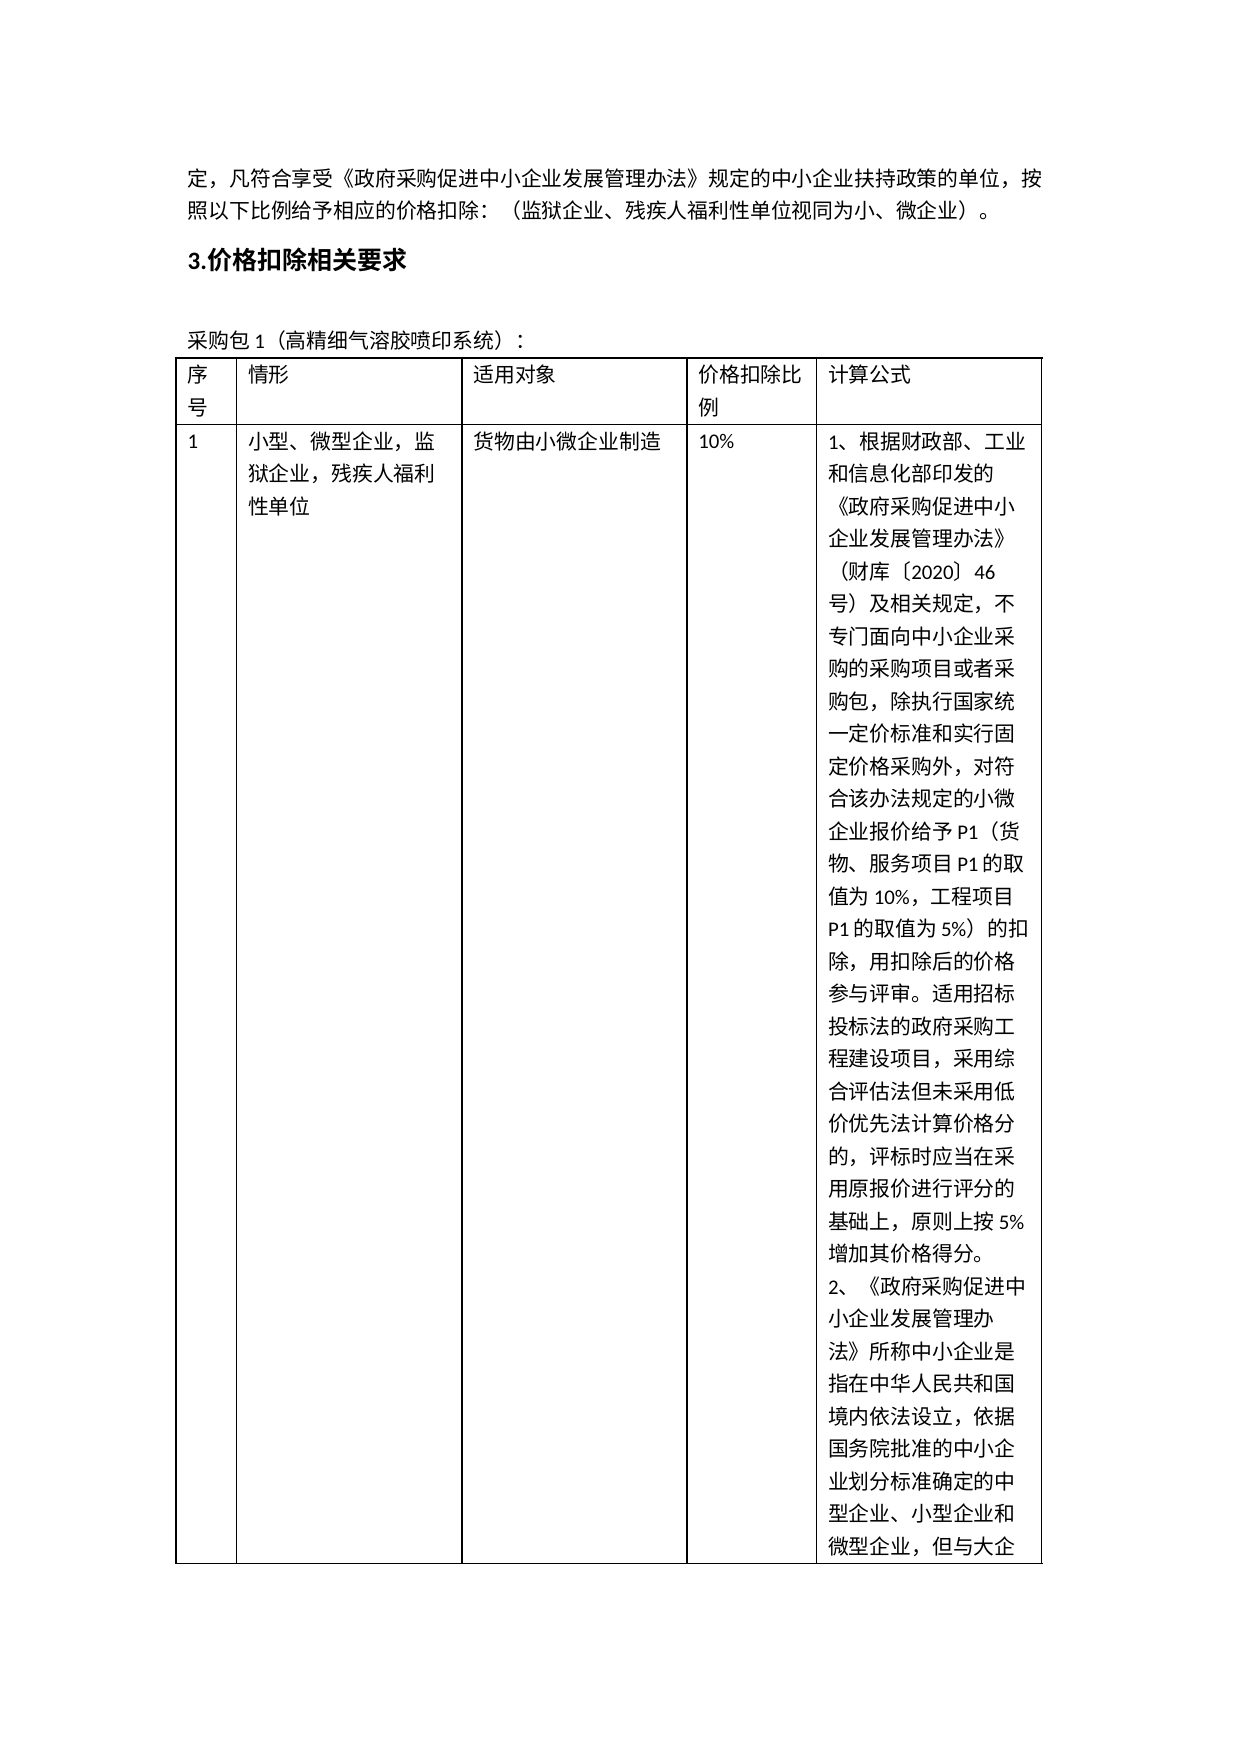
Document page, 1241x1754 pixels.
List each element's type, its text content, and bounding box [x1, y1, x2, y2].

table_header 计算公式 [817, 359, 1041, 423]
table_cell 1 [177, 425, 236, 1563]
table_header 序号 [177, 359, 236, 423]
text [187, 162, 1053, 227]
table_cell 货物由小微企业制造 [463, 425, 686, 1563]
text 3.价格扣除相关要求 [187, 227, 1053, 292]
table_cell 10% [688, 425, 816, 1563]
table_header 情形 [237, 359, 461, 423]
table_header 价格扣除比例 [688, 359, 816, 423]
text 采购包1（高精细气溶胶喷印系统）： [187, 324, 1053, 357]
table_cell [817, 425, 1041, 1563]
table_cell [237, 425, 461, 1563]
table_header 适用对象 [463, 359, 686, 423]
